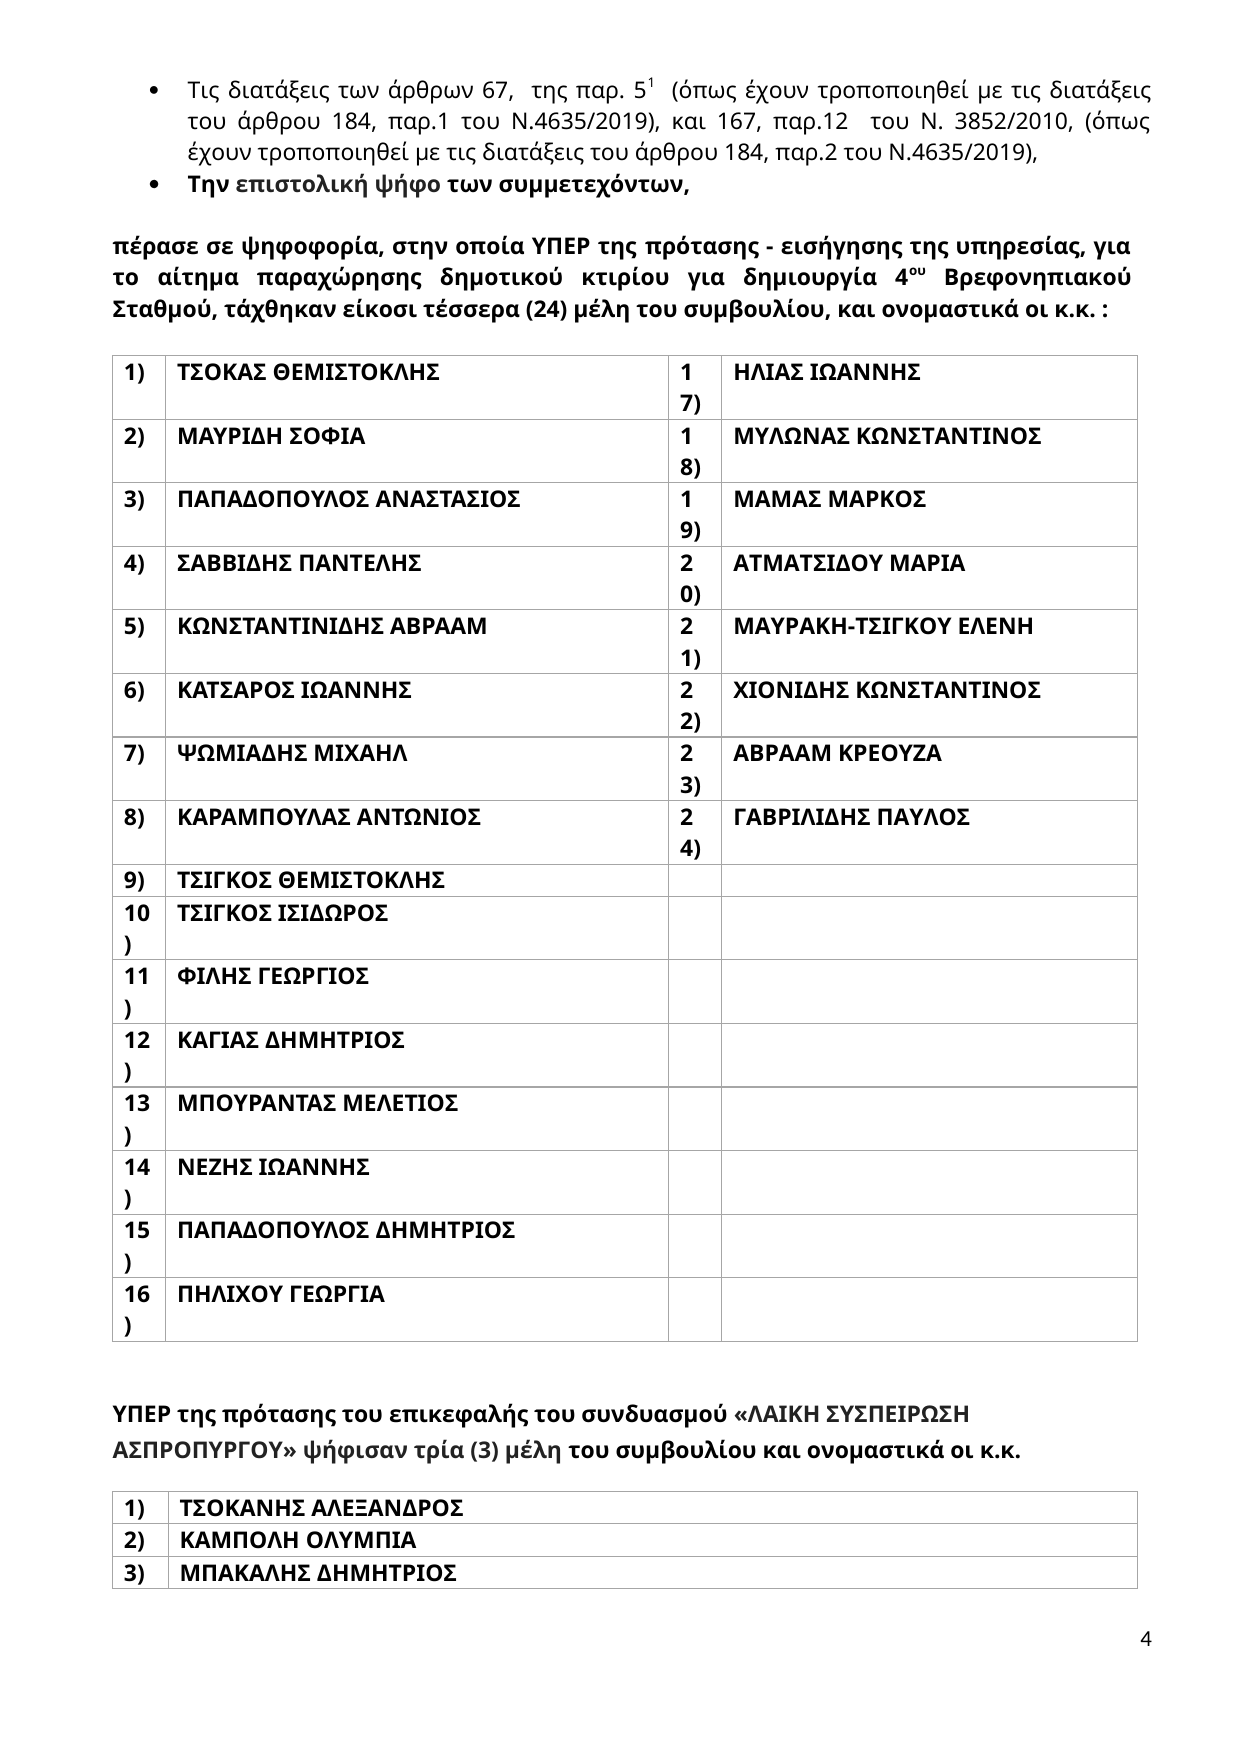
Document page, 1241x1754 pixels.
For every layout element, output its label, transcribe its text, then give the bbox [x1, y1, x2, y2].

table_cell ΚΑΤΣΑΡΟΣ ΙΩΑΝΝΗΣ [166, 674, 668, 736]
table_cell ΠΑΠΑΔΟΠΟΥΛΟΣ ΑΝΑΣΤΑΣΙΟΣ [166, 483, 668, 546]
list Την επιστολική ψήφο των συμμετεχόντων, [441, 168, 1152, 199]
table_cell [669, 1088, 721, 1150]
table_cell 16) [113, 1278, 165, 1341]
table_cell ΓΑΒΡΙΛΙΔΗΣ ΠΑΥΛΟΣ [722, 801, 1137, 863]
table_cell 23) [669, 738, 721, 800]
table_cell 11) [113, 960, 165, 1023]
table_cell 22) [669, 674, 721, 736]
table_cell 12) [113, 1024, 165, 1086]
table_cell 3) [113, 483, 165, 546]
table_cell [669, 1215, 721, 1277]
table_cell 9) [113, 865, 165, 896]
table_cell ΜΑΥΡΑΚΗ-ΤΣΙΓΚΟΥ ΕΛΕΝΗ [722, 610, 1137, 673]
table_cell 21) [669, 610, 721, 673]
table_cell ΚΑΡΑΜΠΟΥΛΑΣ ΑΝΤΩΝΙΟΣ [166, 801, 668, 863]
table_cell 5) [113, 610, 165, 673]
table_header ΤΣΟΚΑΣ ΘΕΜΙΣΤΟΚΛΗΣ [166, 356, 668, 419]
table_cell ΤΣΙΓΚΟΣ ΘΕΜΙΣΤΟΚΛΗΣ [166, 865, 668, 896]
table_cell 3) [113, 1557, 168, 1588]
list Τις διατάξεις των άρθρων 67, της παρ. 51 (όπως έχουν τροποποιηθεί με τις διατάξεις του άρθρου 184, παρ.1 του Ν.4635/2019), και 167, παρ.12 του Ν. 3852/2010, (όπως έχουν τροποποιηθεί με τις διατάξεις του άρθρου 184, παρ.2 του Ν.4635/2019), [150, 74, 1152, 168]
table_cell ΜΑΜΑΣ ΜΑΡΚΟΣ [722, 483, 1137, 546]
table_cell ΚΑΓΙΑΣ ΔΗΜΗΤΡΙΟΣ [166, 1024, 668, 1086]
table_cell 7) [113, 738, 165, 800]
table_cell 18) [669, 420, 721, 482]
table_cell ΑΒΡΑΑΜ ΚΡΕΟΥΖΑ [722, 738, 1137, 800]
text πέρασε σε ψηφοφορία, στην οποία ΥΠΕΡ της πρότασης - εισήγησης της υπηρεσίας, για το αίτημα παραχώρησης δημοτικού κτιρίου για δημιουργία 4ου Βρεφονηπιακού Σταθμού, τάχθηκαν είκοσι τέσσερα (24) μέλη του συμβουλίου, και ονομαστικά οι κ.κ. : [112, 230, 1131, 324]
table_cell ΜΥΛΩΝΑΣ ΚΩΝΣΤΑΝΤΙΝΟΣ [722, 420, 1137, 482]
table_cell ΦΙΛΗΣ ΓΕΩΡΓΙΟΣ [166, 960, 668, 1023]
table_cell [722, 1024, 1137, 1086]
table_cell [722, 1215, 1137, 1277]
table_cell [722, 865, 1137, 896]
table_header 17) [669, 356, 721, 419]
table_cell ΠΗΛΙΧΟΥ ΓΕΩΡΓΙΑ [166, 1278, 668, 1341]
table_cell [722, 1151, 1137, 1213]
table_cell 4) [113, 547, 165, 609]
table_cell [722, 1278, 1137, 1341]
table_cell 2) [113, 420, 165, 482]
table_cell [669, 1151, 721, 1213]
table_cell [669, 960, 721, 1023]
table_cell ΑΤΜΑΤΣΙΔΟΥ ΜΑΡΙΑ [722, 547, 1137, 609]
table_cell 24) [669, 801, 721, 863]
table_cell 20) [669, 547, 721, 609]
table_cell 14) [113, 1151, 165, 1213]
table_cell 10) [113, 897, 165, 959]
table_cell ΧΙΟΝΙΔΗΣ ΚΩΝΣΤΑΝΤΙΝΟΣ [722, 674, 1137, 736]
table_cell ΚΩΝΣΤΑΝΤΙΝΙΔΗΣ ΑΒΡΑΑΜ [166, 610, 668, 673]
table_cell 19) [669, 483, 721, 546]
table_cell 8) [113, 801, 165, 863]
table_cell [722, 1088, 1137, 1150]
table_cell [722, 960, 1137, 1023]
table_cell [669, 1024, 721, 1086]
table_cell [669, 865, 721, 896]
table_cell ΠΑΠΑΔΟΠΟΥΛΟΣ ΔΗΜΗΤΡΙΟΣ [166, 1215, 668, 1277]
table_cell [669, 897, 721, 959]
table_cell [722, 897, 1137, 959]
list Την επιστολική ψήφο των συμμετεχόντων, [150, 168, 235, 199]
table_cell ΜΠΟΥΡΑΝΤΑΣ ΜΕΛΕΤΙΟΣ [166, 1088, 668, 1150]
table_header 1) [113, 356, 165, 419]
table_cell ΣΑΒΒΙΔΗΣ ΠΑΝΤΕΛΗΣ [166, 547, 668, 609]
table_cell 15) [113, 1215, 165, 1277]
table_cell [669, 1278, 721, 1341]
text ΥΠΕΡ της πρότασης του επικεφαλής του συνδυασμού «ΛΑΙΚΗ ΣΥΣΠΕΙΡΩΣΗ ΑΣΠΡΟΠΥΡΓΟΥ» ψήφισαν τρία (3) μέλη του συμβουλίου και ονομαστικά οι κ.κ. [112, 1398, 1152, 1466]
table_header ΤΣΟΚΑΝΗΣ ΑΛΕΞΑΝΔΡΟΣ [169, 1492, 1137, 1523]
table_cell 6) [113, 674, 165, 736]
table_cell 13) [113, 1088, 165, 1150]
table_cell ΤΣΙΓΚΟΣ ΙΣΙΔΩΡΟΣ [166, 897, 668, 959]
table_header ΗΛΙΑΣ ΙΩΑΝΝΗΣ [722, 356, 1137, 419]
table_cell ΚΑΜΠΟΛΗ ΟΛΥΜΠΙΑ [169, 1524, 1137, 1556]
table_cell ΜΠΑΚΑΛΗΣ ΔΗΜΗΤΡΙΟΣ [169, 1557, 1137, 1588]
table_header 1) [113, 1492, 168, 1523]
table_cell ΜΑΥΡΙΔΗ ΣΟΦΙΑ [166, 420, 668, 482]
table_cell 2) [113, 1524, 168, 1556]
table_cell ΝΕΖΗΣ ΙΩΑΝΝΗΣ [166, 1151, 668, 1213]
table_cell ΨΩΜΙΑΔΗΣ ΜΙΧΑΗΛ [166, 738, 668, 800]
